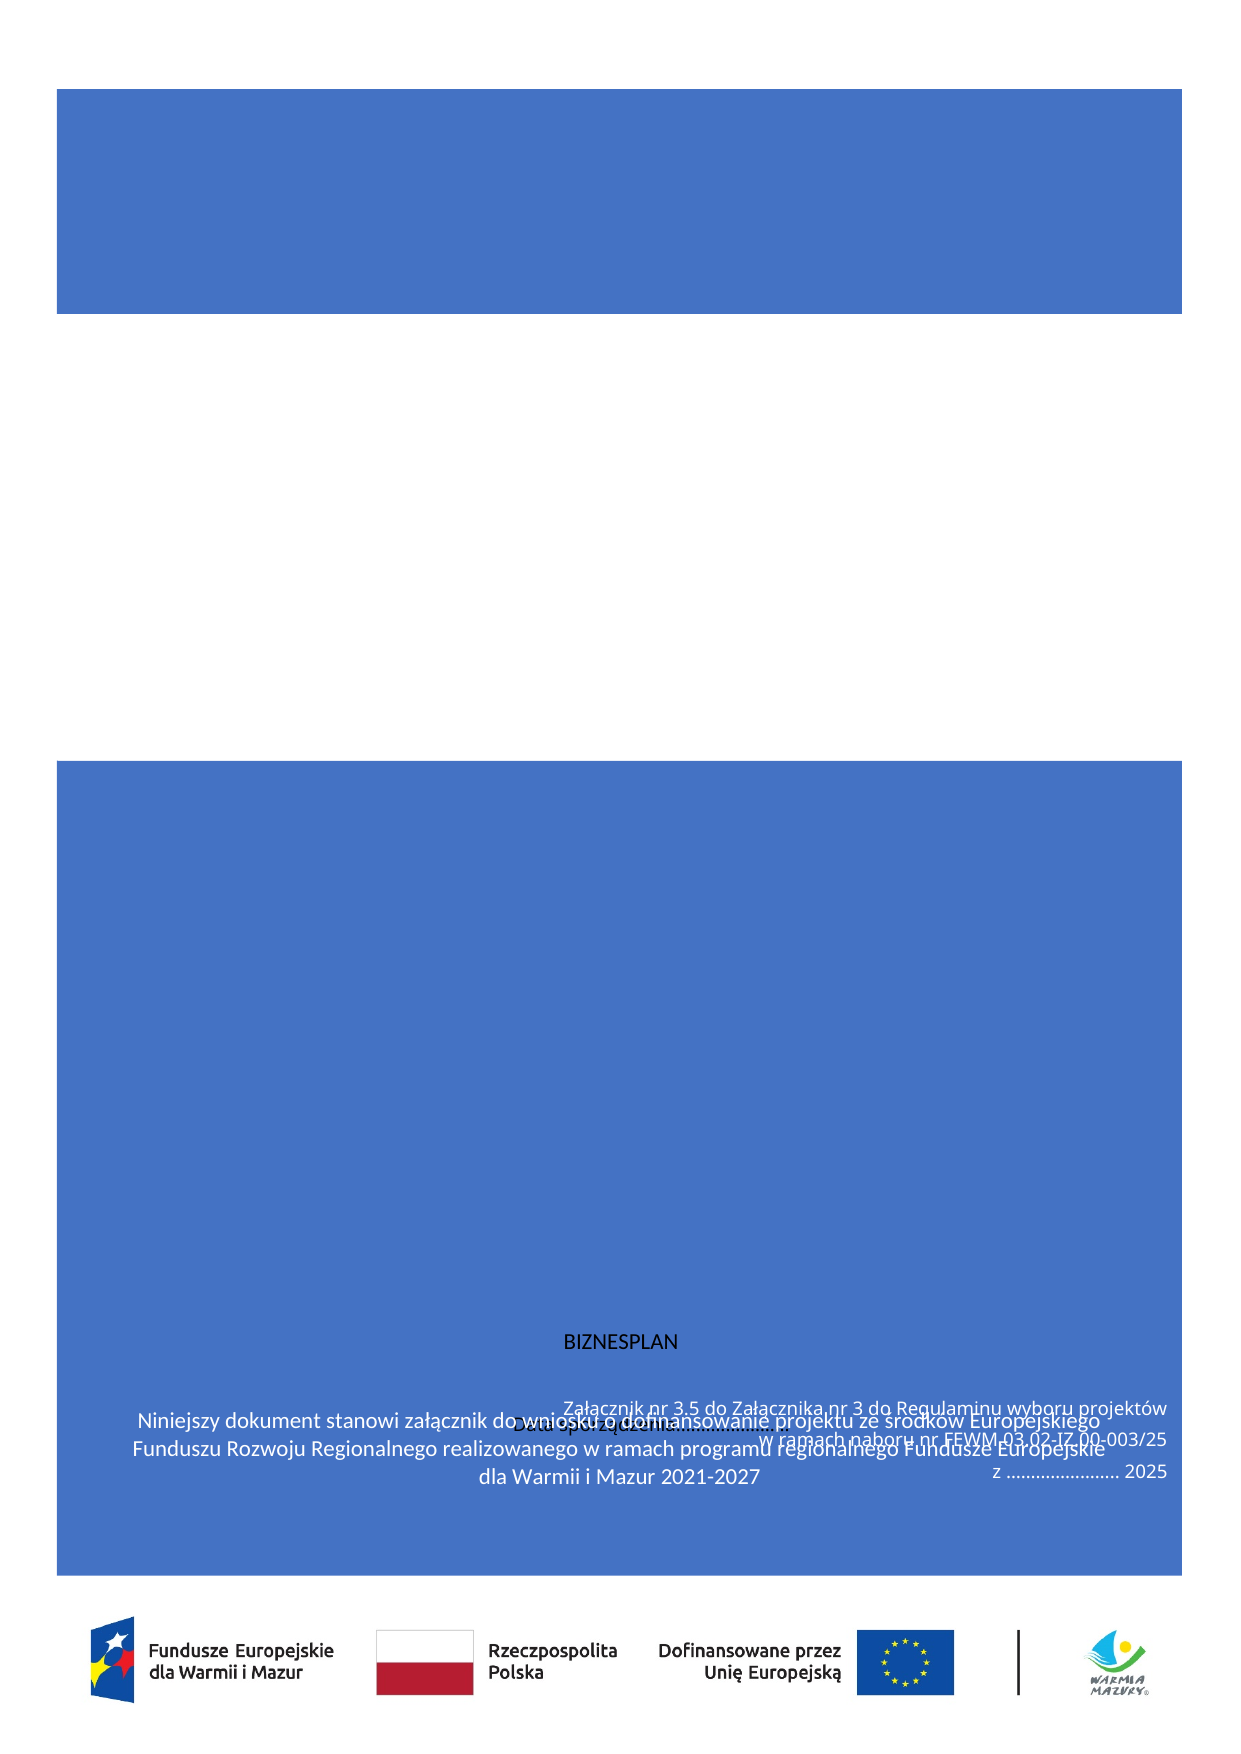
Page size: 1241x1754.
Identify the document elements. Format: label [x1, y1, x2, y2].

picture [71, 1594, 1170, 1724]
